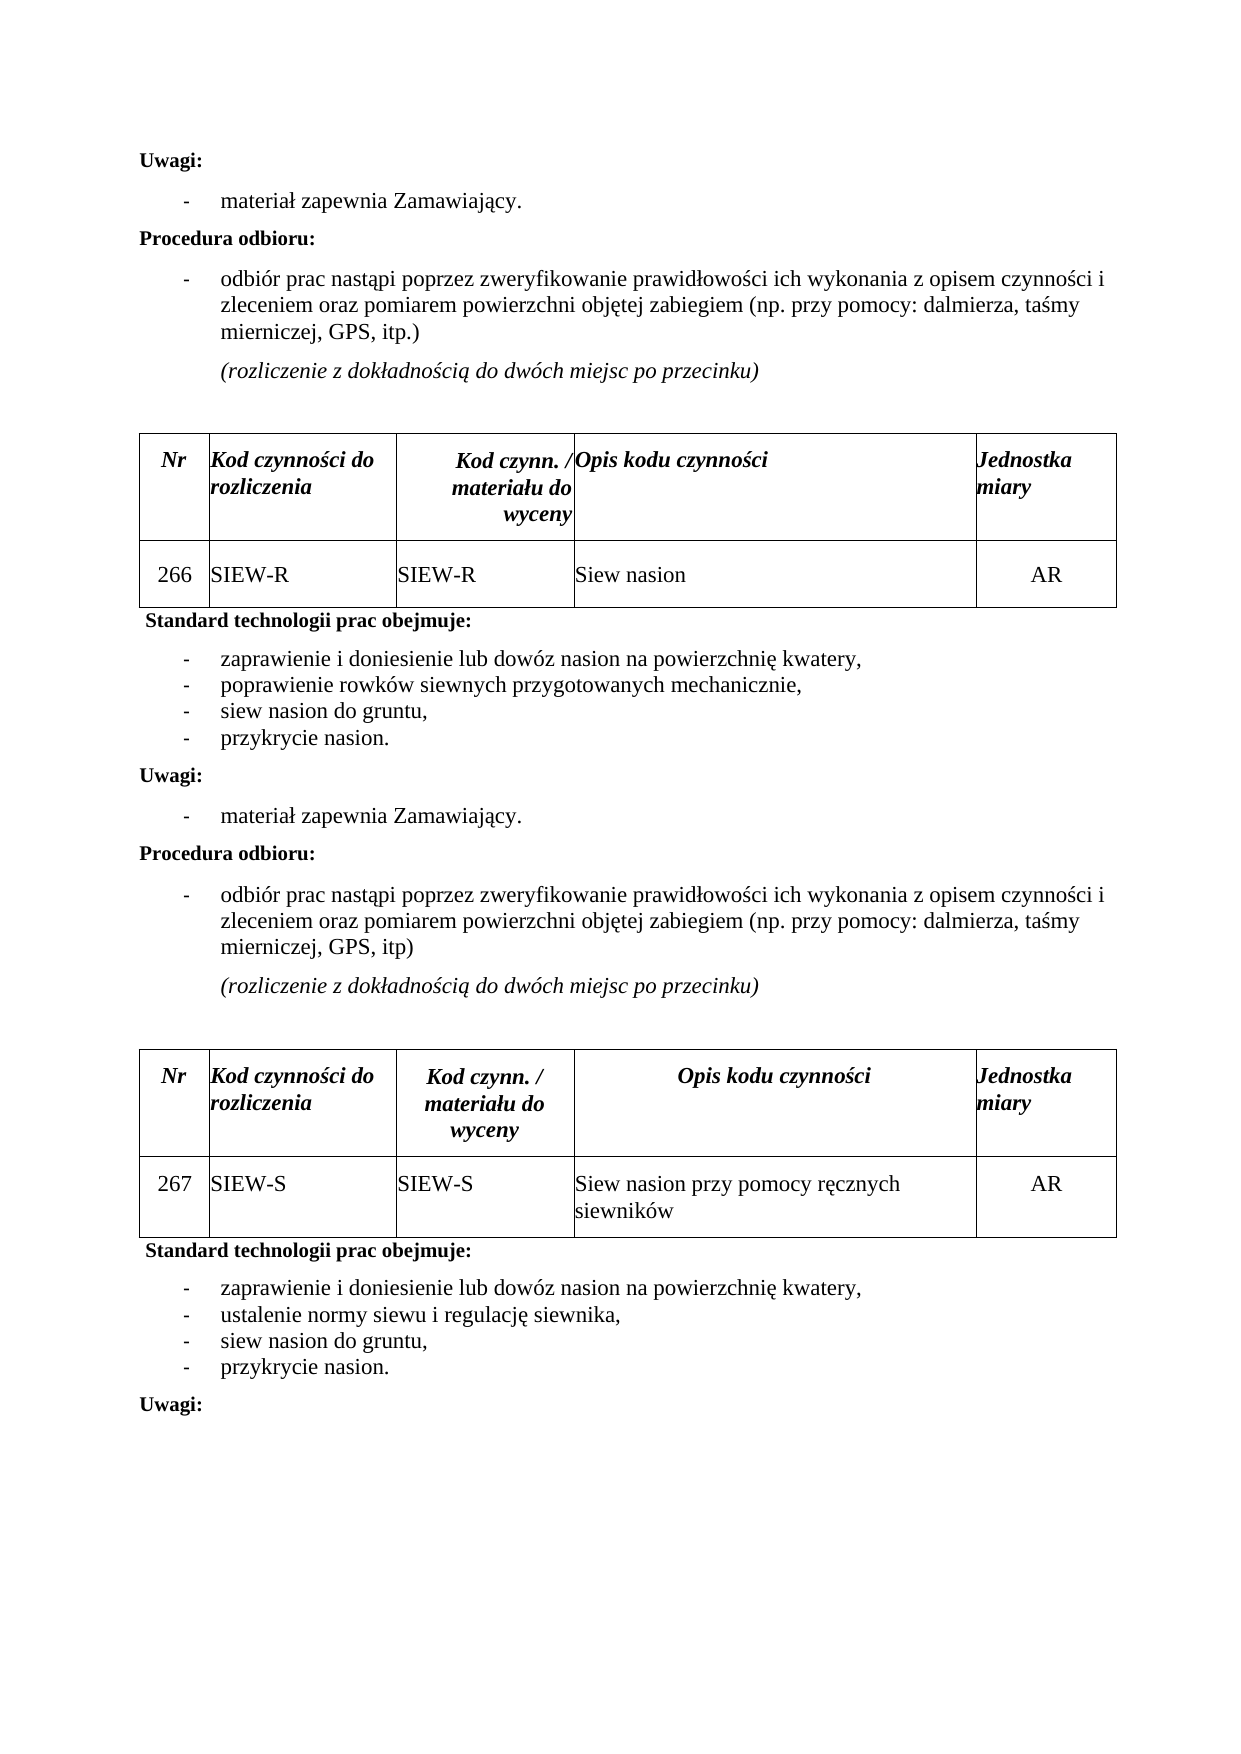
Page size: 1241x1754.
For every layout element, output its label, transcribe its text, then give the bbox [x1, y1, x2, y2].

list przykrycie nasion. [139, 1353, 1116, 1380]
list odbiór prac nastąpi poprzez zweryfikowanie prawidłowości ich wykonania z opisem czynności i zleceniem oraz pomiarem powierzchni objętej zabiegiem (np. przy pomocy: dalmierza, taśmy mierniczej, GPS, itp) [183, 881, 1116, 960]
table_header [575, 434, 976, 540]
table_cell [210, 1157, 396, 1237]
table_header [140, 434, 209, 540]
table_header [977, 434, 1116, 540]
text Procedura odbioru: [139, 841, 1116, 865]
list zaprawienie i doniesienie lub dowóz nasion na powierzchnię kwatery, [139, 1274, 1116, 1301]
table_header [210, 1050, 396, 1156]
list materiał zapewnia Zamawiający. [139, 802, 1116, 828]
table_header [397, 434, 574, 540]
list siew nasion do gruntu, [139, 697, 1116, 724]
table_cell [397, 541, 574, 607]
list zaprawienie i doniesienie lub dowóz nasion na powierzchnię kwatery, [139, 644, 1116, 671]
list ustalenie normy siewu i regulację siewnika, [139, 1301, 1116, 1327]
text Procedura odbioru: [139, 226, 1116, 250]
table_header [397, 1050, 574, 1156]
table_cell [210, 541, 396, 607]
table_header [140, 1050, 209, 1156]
list materiał zapewnia Zamawiający. [139, 187, 1116, 213]
text Uwagi: [139, 1392, 1116, 1416]
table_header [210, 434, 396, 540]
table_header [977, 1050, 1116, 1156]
list odbiór prac nastąpi poprzez zweryfikowanie prawidłowości ich wykonania z opisem czynności i zleceniem oraz pomiarem powierzchni objętej zabiegiem (np. przy pomocy: dalmierza, taśmy mierniczej, GPS, itp.) [183, 265, 1116, 344]
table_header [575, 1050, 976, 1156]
text Standard technologii prac obejmuje: [145, 1238, 1116, 1262]
list poprawienie rowków siewnych przygotowanych mechanicznie, [139, 671, 1116, 697]
list siew nasion do gruntu, [139, 1327, 1116, 1353]
text Uwagi: [139, 762, 1116, 787]
text Standard technologii prac obejmuje: [145, 608, 1116, 632]
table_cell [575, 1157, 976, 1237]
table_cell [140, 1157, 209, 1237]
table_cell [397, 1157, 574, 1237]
list przykrycie nasion. [139, 724, 1116, 750]
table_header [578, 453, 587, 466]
text (rozliczenie z dokładnością do dwóch miejsc po przecinku) [139, 972, 1116, 999]
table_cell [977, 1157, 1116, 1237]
text Uwagi: [139, 147, 1116, 172]
text (rozliczenie z dokładnością do dwóch miejsc po przecinku) [139, 357, 1116, 383]
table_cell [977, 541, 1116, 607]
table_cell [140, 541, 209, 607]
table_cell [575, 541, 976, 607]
